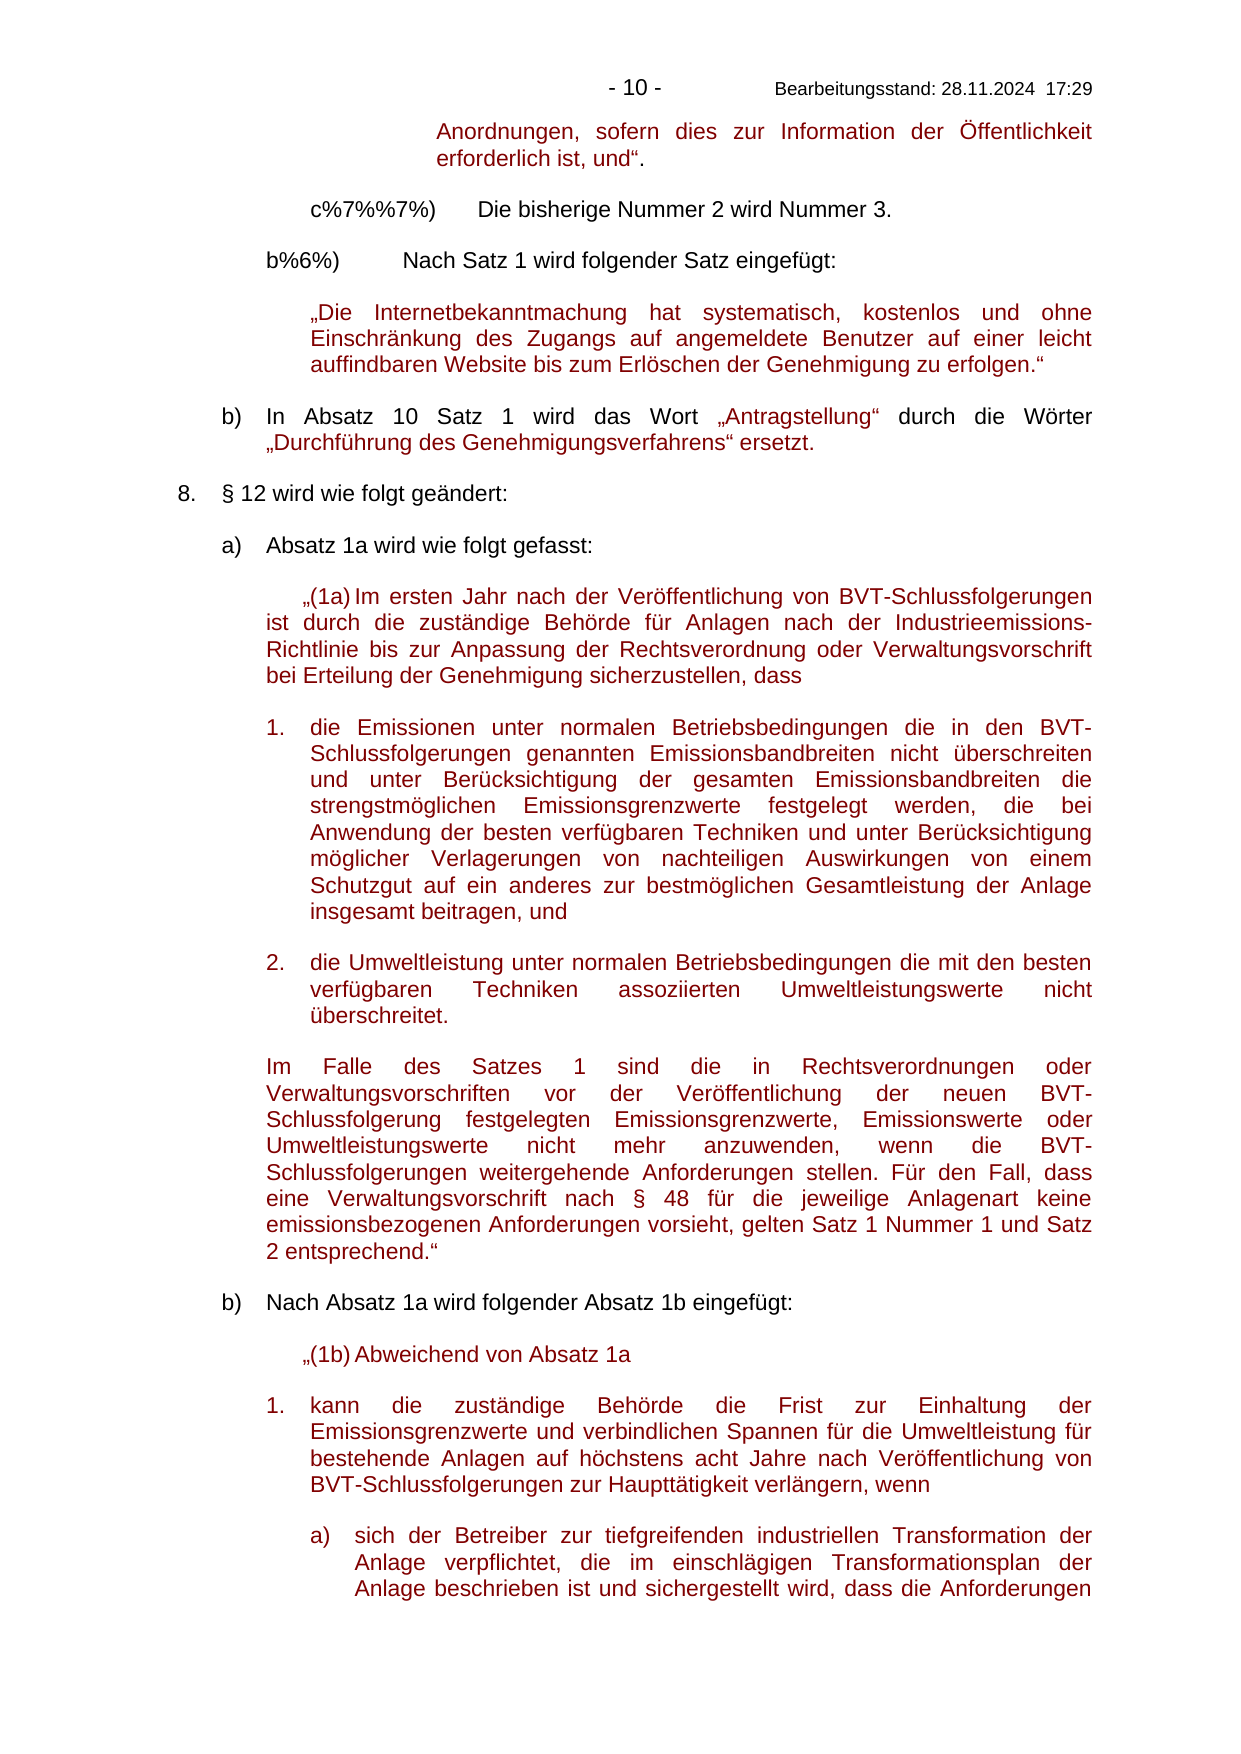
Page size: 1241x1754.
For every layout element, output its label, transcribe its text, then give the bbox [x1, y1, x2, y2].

text Die bisherige Nummer 2 wird Nummer 3. [310, 196, 1093, 222]
text Absatz 1a wird wie folgt gefasst: [221, 532, 1093, 558]
text § 12 wird wie folgt geändert: [177, 480, 1093, 507]
text In Absatz 10 Satz 1 wird das Wort „Antragstellung“ durch die Wörter „Durchführung des Genehmigungsverfahrens“ ersetzt. [221, 403, 1093, 455]
text „Die Internetbekanntmachung hat systematisch, kostenlos und ohne Einschränkung des Zugangs auf angemeldete Benutzer auf einer leicht auffindbaren Website bis zum Erlöschen der Genehmigung zu erfolgen.“ [310, 298, 1093, 378]
text 2. die Umweltleistung unter normalen Betriebsbedingungen die mit den besten verfügbaren Techniken assoziierten Umweltleistungswerte nicht überschreitet. [266, 949, 1093, 1028]
text „(1a) Im ersten Jahr nach der Veröffentlichung von BVT-Schlussfolgerungen ist durch die zuständige Behörde für Anlagen nach der Industrieemissions-Richtlinie bis zur Anpassung der Rechtsverordnung oder Verwaltungsvorschrift bei Erteilung der Genehmigung sicherzustellen, dass [266, 583, 1093, 688]
text Nach Absatz 1a wird folgender Absatz 1b eingefügt: [221, 1289, 1093, 1316]
text 1. die Emissionen unter normalen Betriebsbedingungen die in den BVT-Schlussfolgerungen genannten Emissionsbandbreiten nicht überschreiten und unter Berücksichtigung der gesamten Emissionsbandbreiten die strengstmöglichen Emissionsgrenzwerte festgelegt werden, die bei Anwendung der besten verfügbaren Techniken und unter Berücksichtigung möglicher Verlagerungen von nachteiligen Auswirkungen von einem Schutzgut auf ein anderes zur bestmöglichen Gesamtleistung der Anlage insgesamt beitragen, und [266, 713, 1093, 924]
text Nach Satz 1 wird folgender Satz eingefügt: [266, 247, 1093, 273]
text „(1b) Abweichend von Absatz 1a [266, 1341, 1093, 1367]
text Im Falle des Satzes 1 sind die in Rechtsverordnungen oder Verwaltungsvorschriften vor der Veröffentlichung der neuen BVT-Schlussfolgerung festgelegten Emissionsgrenzwerte, Emissionswerte oder Umweltleistungswerte nicht mehr anzuwenden, wenn die BVT-Schlussfolgerungen weitergehende Anforderungen stellen. Für den Fall, dass eine Verwaltungsvorschrift nach § 48 für die jeweilige Anlagenart keine emissionsbezogenen Anforderungen vorsieht, gelten Satz 1 Nummer 1 und Satz 2 entsprechend.“ [266, 1053, 1093, 1264]
text 1. kann die zuständige Behörde die Frist zur Einhaltung der Emissionsgrenzwerte und verbindlichen Spannen für die Umweltleistung für bestehende Anlagen auf höchstens acht Jahre nach Veröffentlichung von BVT-Schlussfolgerungen zur Haupttätigkeit verlängern, wenn [266, 1392, 1093, 1497]
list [392, 118, 1093, 171]
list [310, 1522, 1093, 1601]
